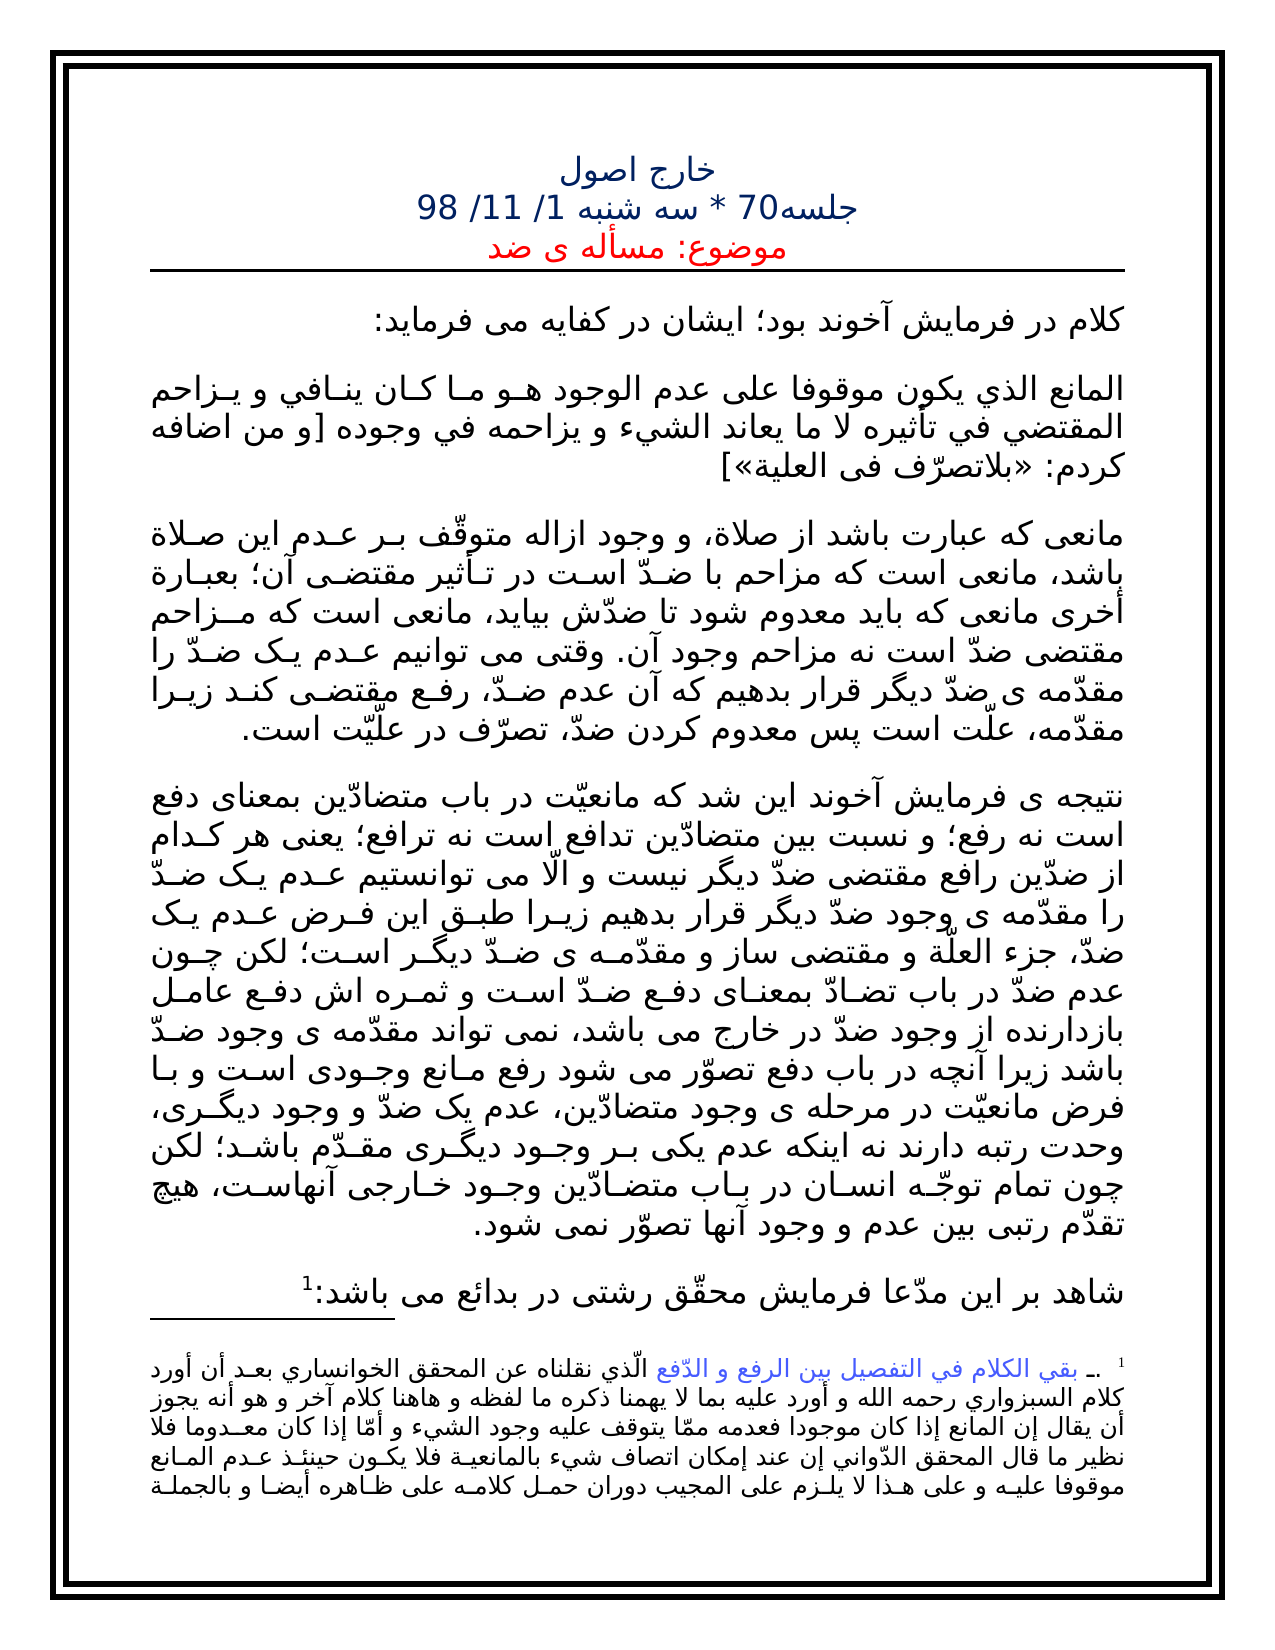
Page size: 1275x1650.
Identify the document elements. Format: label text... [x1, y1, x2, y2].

text نتیجه ی فرمایش آخوند این شد که مانعیّت در باب متضادّین بمعنای دفع است نه رفع؛ و نسبت بین متضادّین تدافع است نه ترافع؛ یعنی هر کدام از ضدّین رافع مقتضی ضدّ دیگر نیست و الّا می توانستیم عدم یک ضدّ را مقدّمه ی وجود ضدّ دیگر قرار بدهیم زیرا طبق این فرض عدم یک ضدّ، جزء العلّة و مقتضی ساز و مقدّمه ی ضدّ دیگر است؛ لکن چون عدم ضدّ در باب تضادّ بمعنای دفع ضدّ است و ثمره اش دفع عامل بازدارنده از وجود ضدّ در خارج می باشد، نمی تواند مقدّمه ی وجود ضدّ باشد زیرا آنچه در باب دفع تصوّر می شود رفع مانع وجودی است و با فرض مانعیّت در مرحله ی وجود متضادّین، عدم یک ضدّ و وجود دیگری، وحدت رتبه دارند نه اینکه عدم یکی بر وجود دیگری مقدّم باشد؛ لکن چون تمام توجّه انسان در باب متضادّین وجود خارجی آنهاست، هیچ تقدّم رتبی بین عدم و وجود آنها تصوّر نمی شود. [150, 777, 1125, 1243]
text المانع الذي يكون موقوفا على عدم الوجود هو ما كان ينافي و يزاحم المقتضي في تأثيره لا ما يعاند الشي‏ء و يزاحمه في وجوده [و من اضافه کردم: «بلاتصرّف فی العلیة»] [150, 369, 1125, 486]
text موضوع: مسأله ی ضد [150, 228, 1125, 269]
text شاهد بر این مدّعا فرمایش محقّق رشتی در بدائع می باشد: [150, 1272, 1125, 1311]
text مانعی که عبارت باشد از صلاة، و وجود ازاله متوقّف بر عدم این صلاة باشد، مانعی است که مزاحم با ضدّ است در تأثیر مقتضی آن؛ بعبارة أخری مانعی که باید معدوم شود تا ضدّش بیاید، مانعی است که مزاحم مقتضی ضدّ است نه مزاحم وجود آن. وقتی می توانیم عدم یک ضدّ را مقدّمه ی ضدّ دیگر قرار بدهیم که آن عدم ضدّ، رفع مقتضی کند زیرا مقدّمه، علّت است پس معدوم کردن ضدّ، تصرّف در علّیّت است. [150, 515, 1125, 748]
text کلام در فرمایش آخوند بود؛ ایشان در کفایه می فرماید: [150, 301, 1125, 340]
text جلسه70 * سه شنبه 1/ 11/ 98 [150, 189, 1125, 228]
text خارج اصول [150, 150, 1125, 189]
